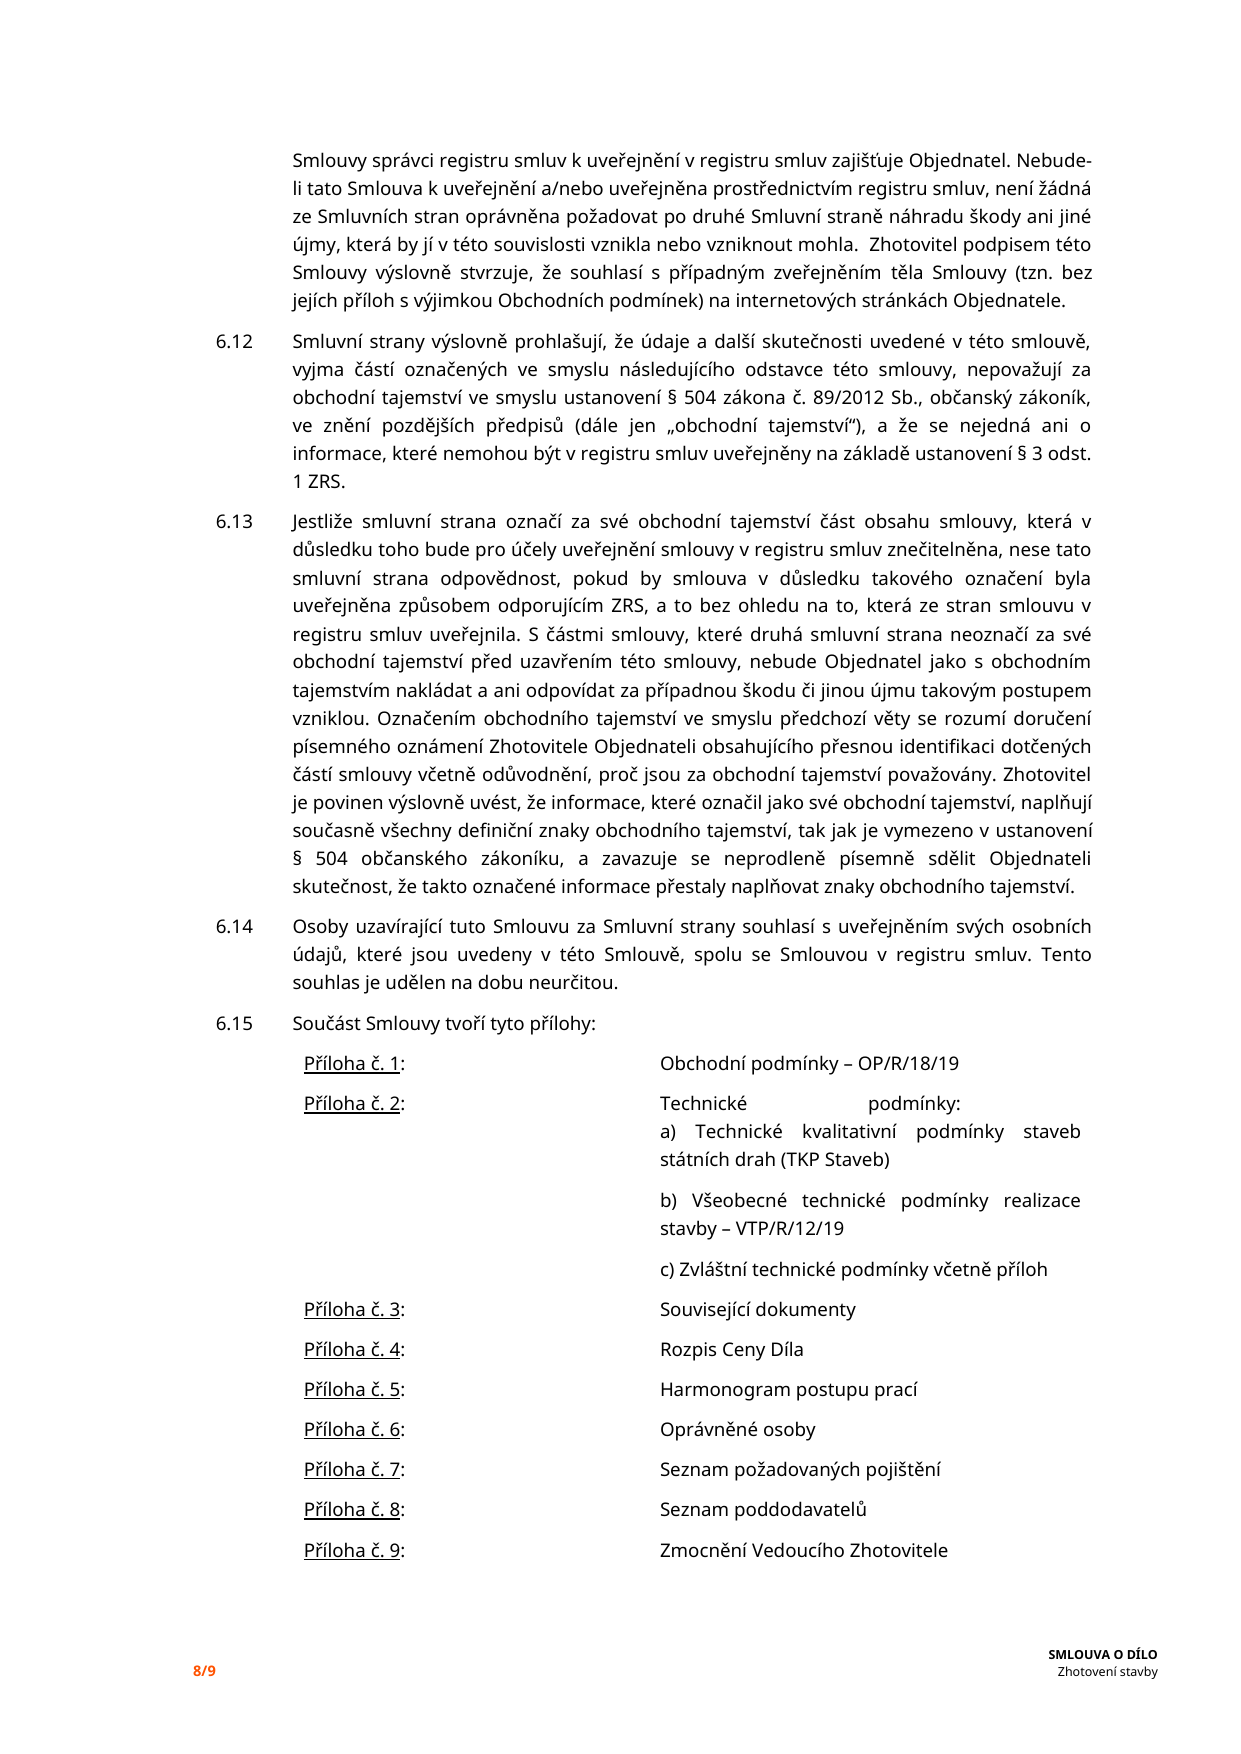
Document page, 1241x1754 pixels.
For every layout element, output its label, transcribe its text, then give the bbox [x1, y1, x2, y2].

table_cell Příloha č. 4: [216, 1336, 572, 1376]
table_cell Technické podmínky: a) Technické kvalitativní podmínky staveb státních drah (TKP Staveb) b) Všeobecné technické podmínky realizace stavby – VTP/R/12/19 c) Zvláštní technické podmínky včetně příloh [572, 1091, 1093, 1296]
table_cell Příloha č. 8: Příloha č. 9: [216, 1496, 572, 1577]
table_cell Příloha č. 2: [216, 1091, 572, 1296]
text Jestliže smluvní strana označí za své obchodní tajemství část obsahu smlouvy, která v důsledku toho bude pro účely uveřejnění smlouvy v registru smluv znečitelněna, nese tato smluvní strana odpovědnost, pokud by smlouva v důsledku takového označení byla uveřejněna způsobem odporujícím ZRS, a to bez ohledu na to, která ze stran smlouvu v registru smluv uveřejnila. S částmi smlouvy, které druhá smluvní strana neoznačí za své obchodní tajemství před uzavřením této smlouvy, nebude Objednatel jako s obchodním tajemstvím nakládat a ani odpovídat za případnou škodu či jinou újmu takovým postupem vzniklou. Označením obchodního tajemství ve smyslu předchozí věty se rozumí doručení písemného oznámení Zhotovitele Objednateli obsahujícího přesnou identifikaci dotčených částí smlouvy včetně odůvodnění, proč jsou za obchodní tajemství považovány. Zhotovitel je povinen výslovně uvést, že informace, které označil jako své obchodní tajemství, naplňují současně všechny definiční znaky obchodního tajemství, tak jak je vymezeno v ustanovení § 504 občanského zákoníku, a zavazuje se neprodleně písemně sdělit Objednateli skutečnost, že takto označené informace přestaly naplňovat znaky obchodního tajemství. [216, 509, 1093, 898]
table_cell Harmonogram postupu prací [572, 1376, 1093, 1416]
table_cell Seznam poddodavatelů Zmocnění Vedoucího Zhotovitele [572, 1496, 1093, 1577]
table_header Příloha č. 1: [216, 1051, 572, 1091]
text Osoby uzavírající tuto Smlouvu za Smluvní strany souhlasí s uveřejněním svých osobních údajů, které jsou uvedeny v této Smlouvě, spolu se Smlouvou v registru smluv. Tento souhlas je udělen na dobu neurčitou. [216, 913, 1093, 995]
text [216, 147, 1093, 313]
table_cell Seznam požadovaných pojištění [572, 1456, 1093, 1496]
table_cell Příloha č. 7: [216, 1456, 572, 1496]
table_cell Rozpis Ceny Díla [572, 1336, 1093, 1376]
table_cell Příloha č. 5: [216, 1376, 572, 1416]
table_cell Příloha č. 6: [216, 1416, 572, 1456]
table_cell Oprávněné osoby [572, 1416, 1093, 1456]
text Součást Smlouvy tvoří tyto přílohy: [216, 1010, 1093, 1036]
table_header Obchodní podmínky – OP/R/18/19 [572, 1051, 1093, 1091]
table_cell Související dokumenty [572, 1296, 1093, 1336]
table_cell Příloha č. 3: [216, 1296, 572, 1336]
text Smluvní strany výslovně prohlašují, že údaje a další skutečnosti uvedené v této smlouvě, vyjma částí označených ve smyslu následujícího odstavce této smlouvy, nepovažují za obchodní tajemství ve smyslu ustanovení § 504 zákona č. 89/2012 Sb., občanský zákoník, ve znění pozdějších předpisů (dále jen „obchodní tajemství“), a že se nejedná ani o informace, které nemohou být v registru smluv uveřejněny na základě ustanovení § 3 odst. 1 ZRS. [216, 328, 1093, 494]
